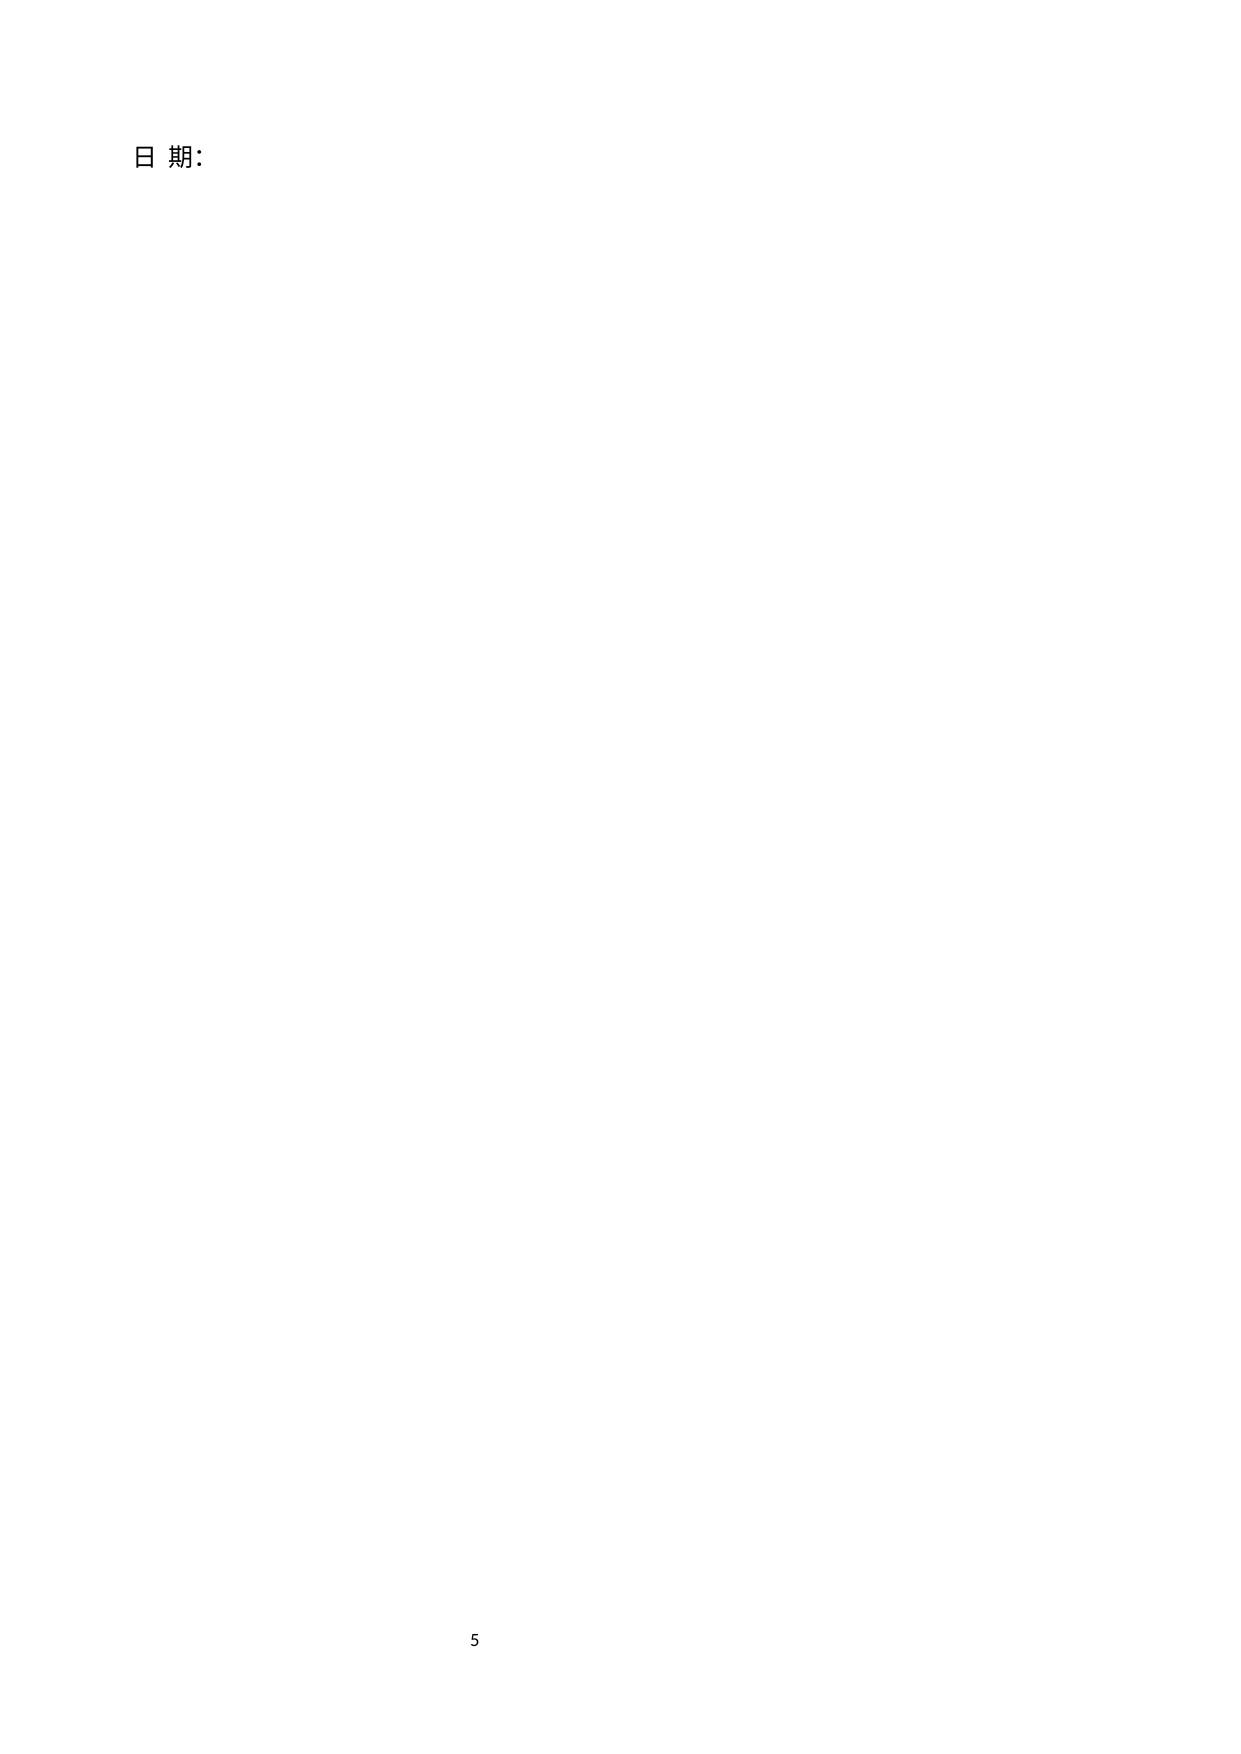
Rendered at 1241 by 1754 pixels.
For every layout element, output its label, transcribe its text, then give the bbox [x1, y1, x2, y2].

text 日 期： [52, 123, 1122, 177]
